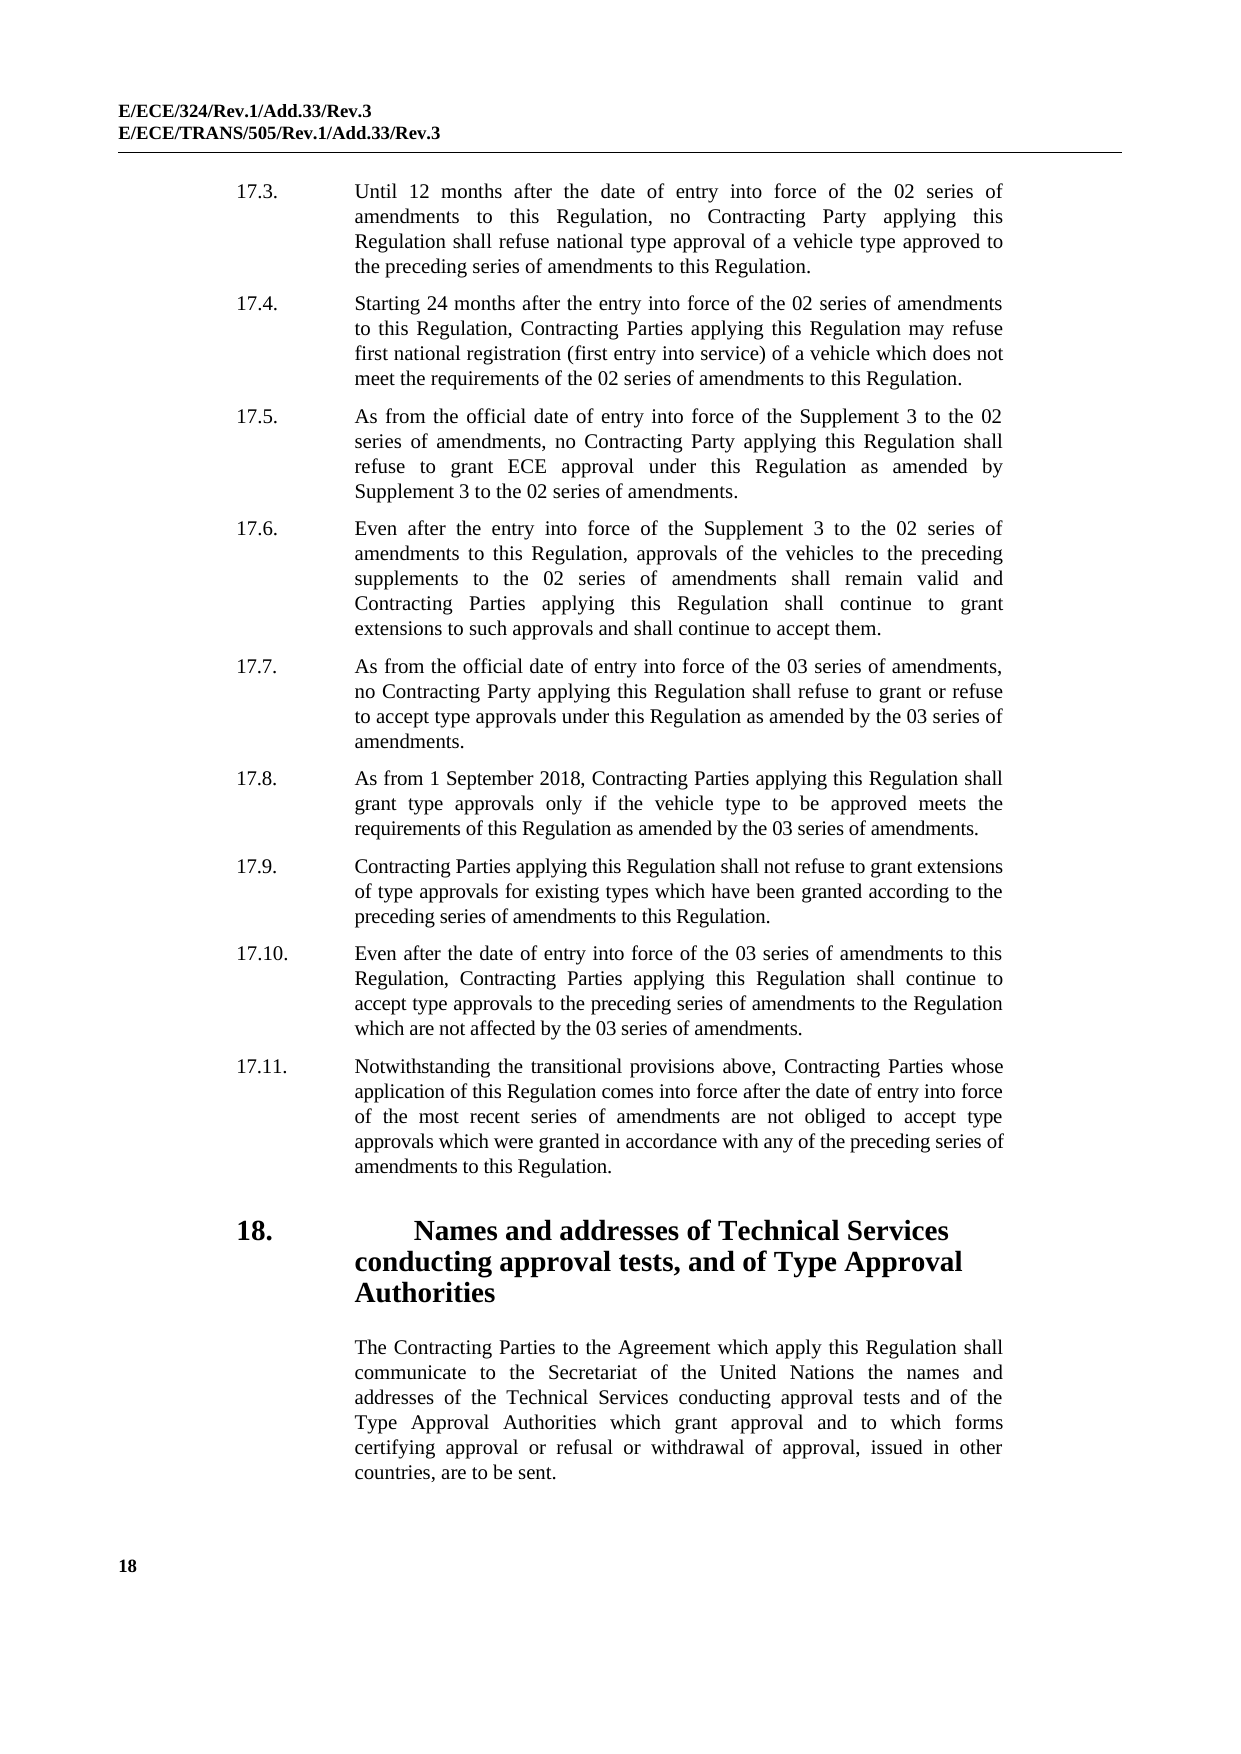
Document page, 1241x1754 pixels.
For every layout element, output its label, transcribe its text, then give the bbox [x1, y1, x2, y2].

text 18. Names and addresses of Technical Services conducting approval tests, and of Type Approval Authorities [236, 1215, 1004, 1309]
text 17.7. As from the official date of entry into force of the 03 series of amendments, no Contracting Party applying this Regulation shall refuse to grant or refuse to accept type approvals under this Regulation as amended by the 03 series of amendments. [236, 653, 1004, 753]
text 17.4. Starting 24 months after the entry into force of the 02 series of amendments to this Regulation, Contracting Parties applying this Regulation may refuse first national registration (first entry into service) of a vehicle which does not meet the requirements of the 02 series of amendments to this Regulation. [236, 290, 1004, 390]
text The Contracting Parties to the Agreement which apply this Regulation shall communicate to the Secretariat of the United Nations the names and addresses of the Technical Services conducting approval tests and of the Type Approval Authorities which grant approval and to which forms certifying approval or refusal or withdrawal of approval, issued in other countries, are to be sent. [236, 1334, 1004, 1484]
text 17.11. Notwithstanding the transitional provisions above, Contracting Parties whose application of this Regulation comes into force after the date of entry into force of the most recent series of amendments are not obliged to accept type approvals which were granted in accordance with any of the preceding series of amendments to this Regulation. [236, 1053, 1004, 1178]
text 17.9. Contracting Parties applying this Regulation shall not refuse to grant extensions of type approvals for existing types which have been granted according to the preceding series of amendments to this Regulation. [236, 853, 1004, 928]
text 17.10. Even after the date of entry into force of the 03 series of amendments to this Regulation, Contracting Parties applying this Regulation shall continue to accept type approvals to the preceding series of amendments to the Regulation which are not affected by the 03 series of amendments. [236, 940, 1004, 1040]
text 17.3. Until 12 months after the date of entry into force of the 02 series of amendments to this Regulation, no Contracting Party applying this Regulation shall refuse national type approval of a vehicle type approved to the preceding series of amendments to this Regulation. [236, 178, 1004, 278]
text 17.8. As from 1 September 2018, Contracting Parties applying this Regulation shall grant type approvals only if the vehicle type to be approved meets the requirements of this Regulation as amended by the 03 series of amendments. [236, 765, 1004, 840]
text 17.5. As from the official date of entry into force of the Supplement 3 to the 02 series of amendments, no Contracting Party applying this Regulation shall refuse to grant ECE approval under this Regulation as amended by Supplement 3 to the 02 series of amendments. [236, 403, 1004, 503]
text 17.6. Even after the entry into force of the Supplement 3 to the 02 series of amendments to this Regulation, approvals of the vehicles to the preceding supplements to the 02 series of amendments shall remain valid and Contracting Parties applying this Regulation shall continue to grant extensions to such approvals and shall continue to accept them. [236, 515, 1004, 640]
